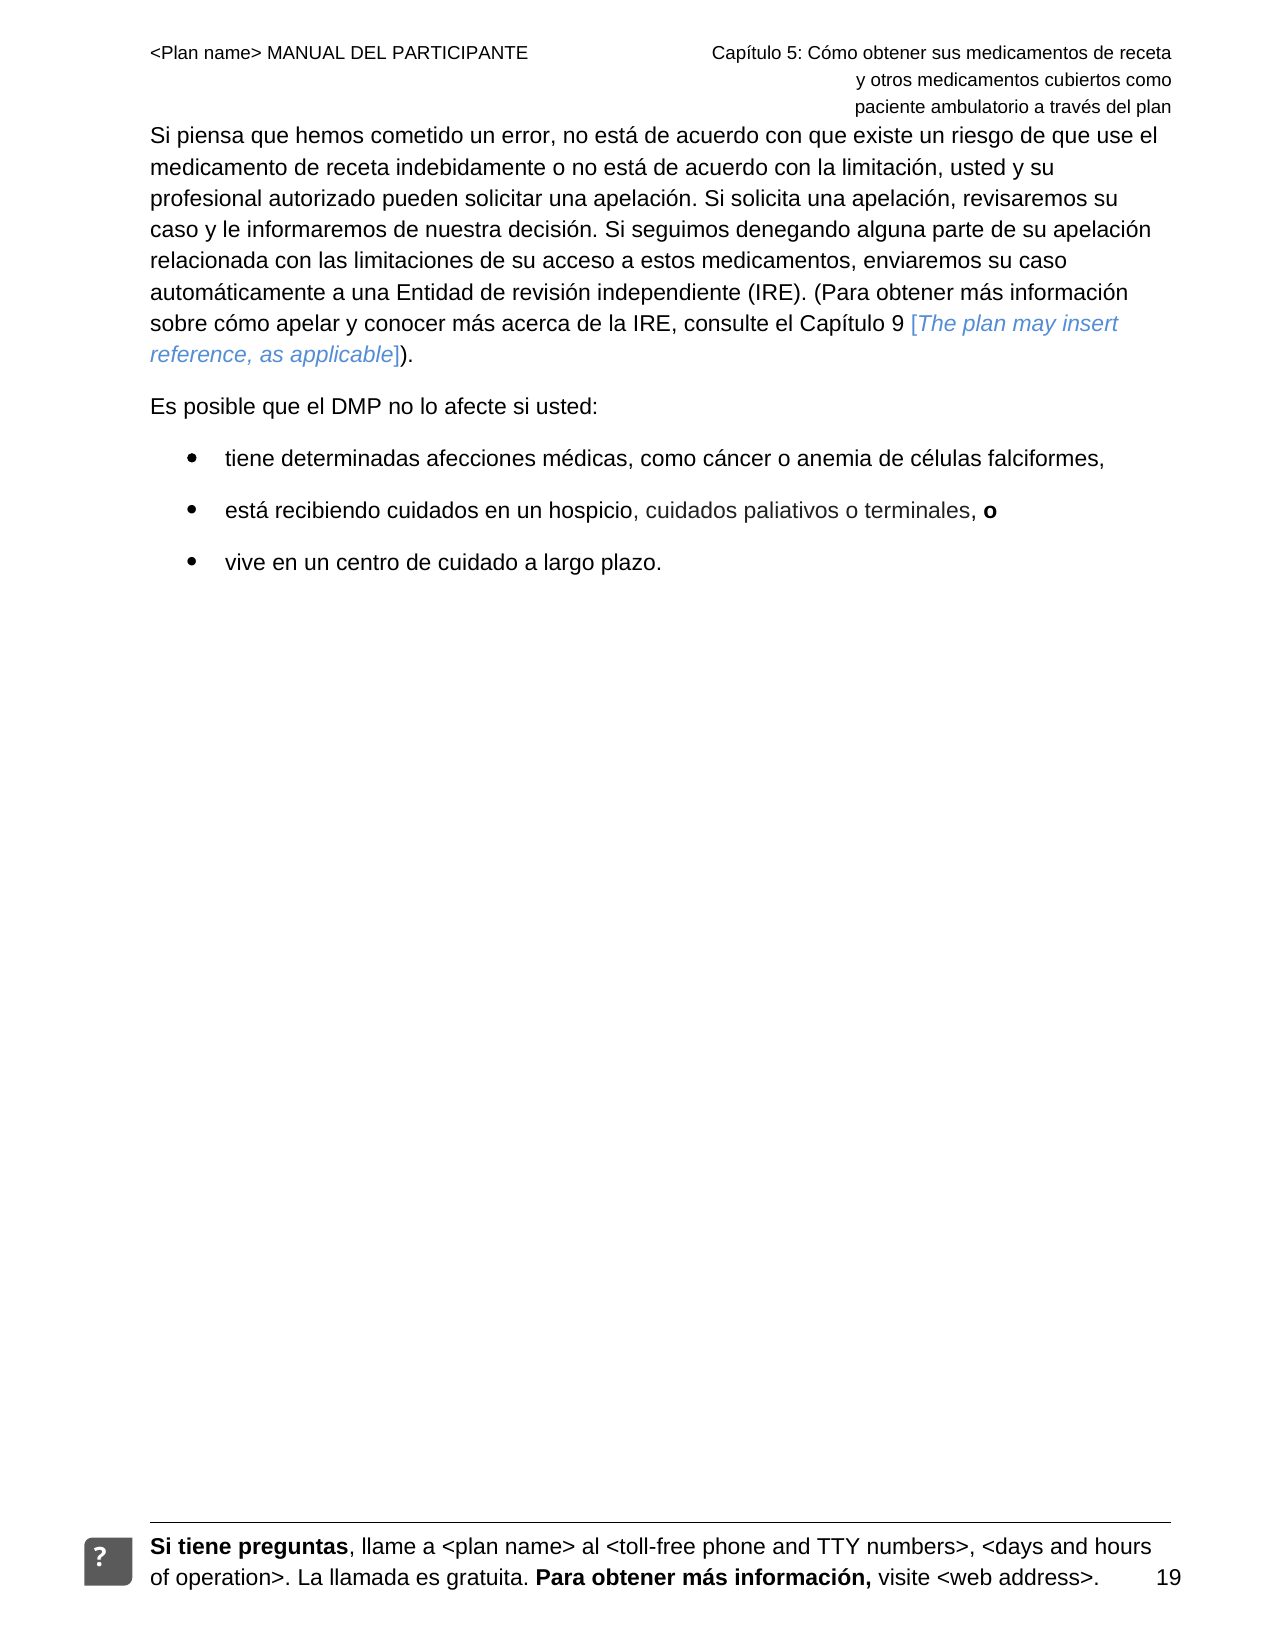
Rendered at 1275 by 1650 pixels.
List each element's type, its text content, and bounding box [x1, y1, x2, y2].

list tiene determinadas afecciones médicas, como cáncer o anemia de células falciformes, [187, 442, 1171, 473]
text Si piensa que hemos cometido un error, no está de acuerdo con que existe un riesgo de que use el medicamento de receta indebidamente o no está de acuerdo con la limitación, usted y su profesional autorizado pueden solicitar una apelación. Si solicita una apelación, revisaremos su caso y le informaremos de nuestra decisión. Si seguimos denegando alguna parte de su apelación relacionada con las limitaciones de su acceso a estos medicamentos, enviaremos su caso automáticamente a una Entidad de revisión independiente (IRE). (Para obtener más información sobre cómo apelar y conocer más acerca de la IRE, consulte el Capítulo 9 [The plan may insert reference, as applicable]). [150, 119, 1171, 369]
list vive en un centro de cuidado a largo plazo. [187, 546, 1171, 577]
text Es posible que el DMP no lo afecte si usted: [150, 389, 1171, 421]
list está recibiendo cuidados en un hospicio, cuidados paliativos o terminales, o [187, 494, 1171, 525]
